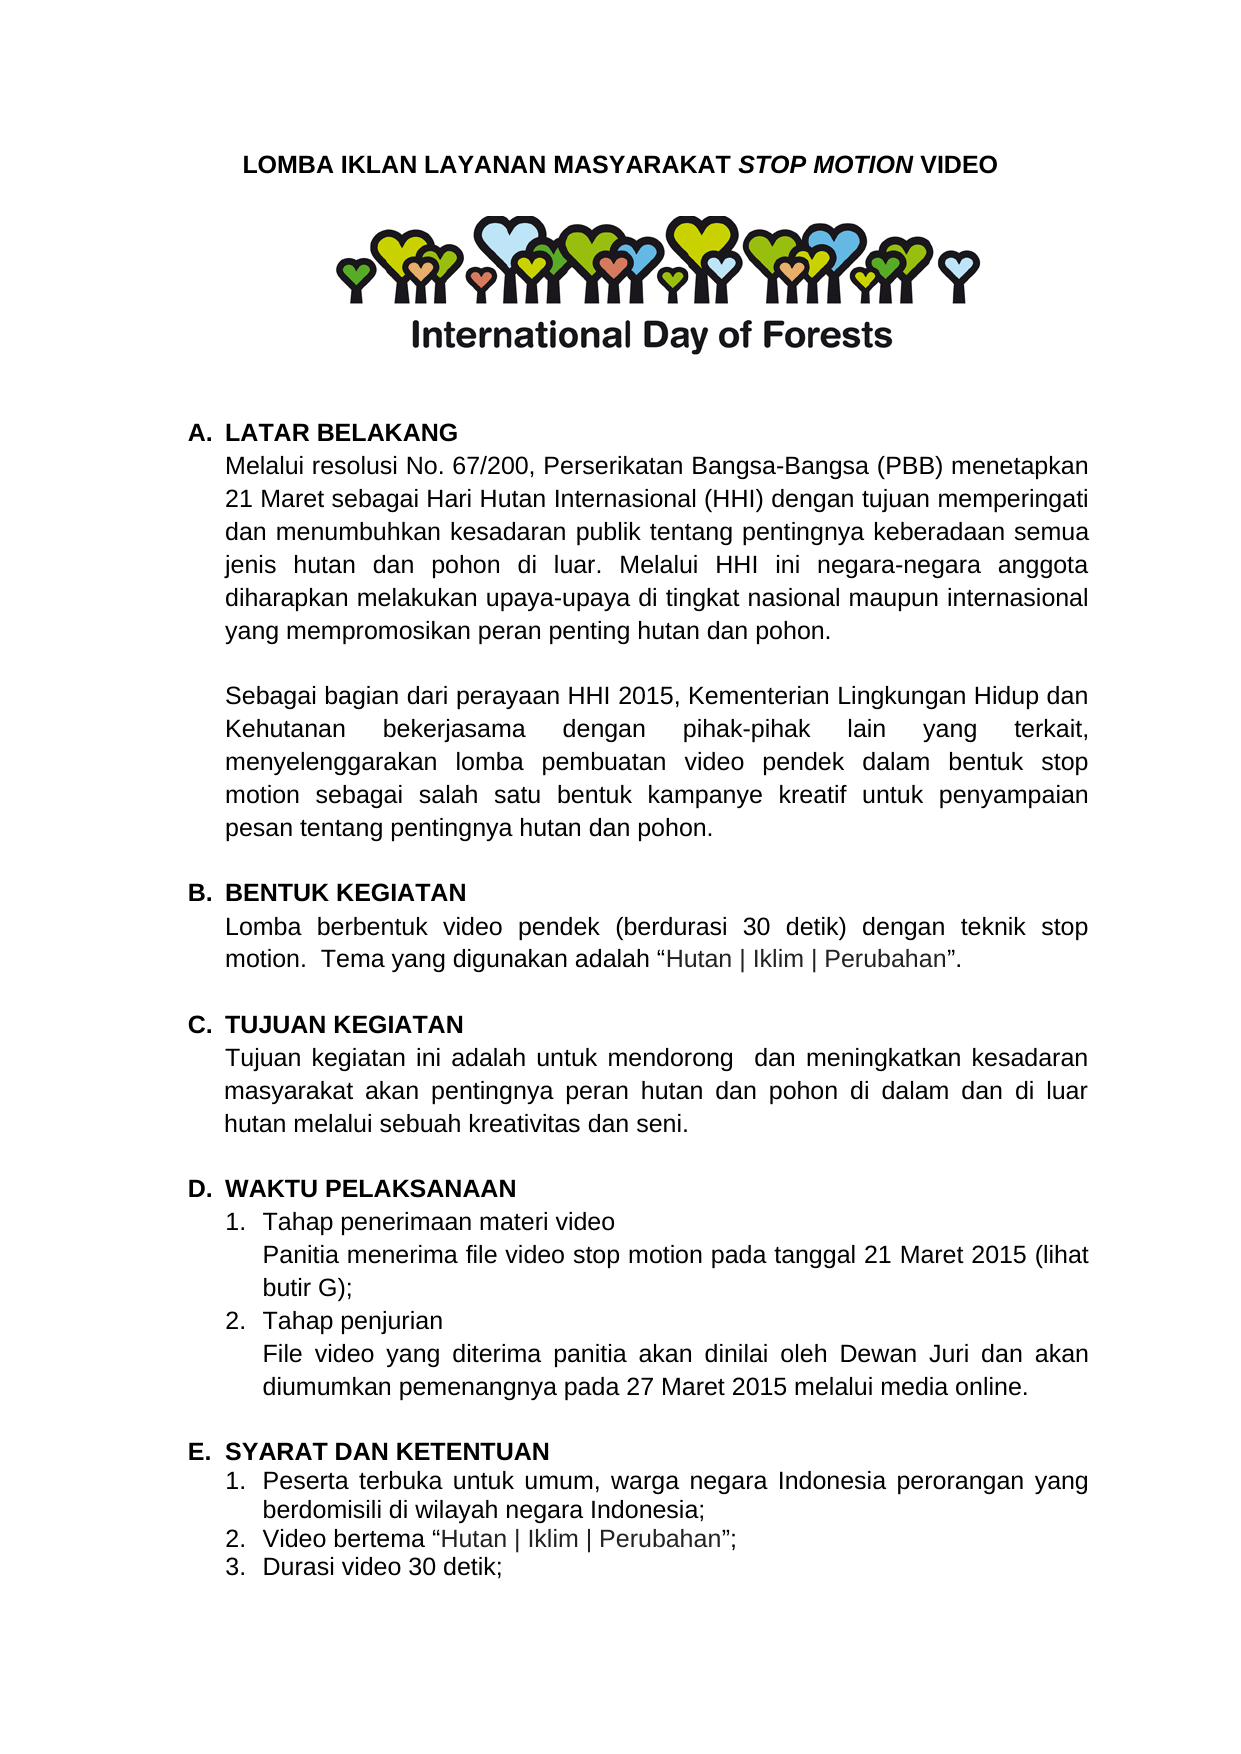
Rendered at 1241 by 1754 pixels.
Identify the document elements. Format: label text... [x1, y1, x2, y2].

text File video yang diterima panitia akan dinilai oleh Dewan Juri dan akan diumumkan pemenangnya pada 27 Maret 2015 melalui media online. [262, 1339, 1090, 1401]
list WAKTU PELAKSANAAN [188, 1174, 1090, 1203]
picture [266, 216, 1050, 355]
text Tujuan kegiatan ini adalah untuk mendorong dan meningkatkan kesadaran masyarakat akan pentingnya peran hutan dan pohon di dalam dan di luar hutan melalui sebuah kreativitas dan seni. [224, 1043, 1090, 1137]
list Video bertema “Hutan | Iklim | Perubahan”; [225, 1523, 1090, 1552]
text LOMBA IKLAN LAYANAN MASYARAKAT STOP MOTION VIDEO [150, 150, 1090, 179]
list SYARAT DAN KETENTUAN [188, 1437, 1090, 1466]
text Melalui resolusi No. 67/200, Perserikatan Bangsa-Bangsa (PBB) menetapkan 21 Maret sebagai Hari Hutan Internasional (HHI) dengan tujuan memperingati dan menumbuhkan kesadaran publik tentang pentingnya keberadaan semua jenis hutan dan pohon di luar. Melalui HHI ini negara-negara anggota diharapkan melakukan upaya-upaya di tingkat nasional maupun internasional yang mempromosikan peran penting hutan dan pohon. [225, 451, 1090, 645]
text Lomba berbentuk video pendek (berdurasi 30 detik) dengan teknik stop motion. Tema yang digunakan adalah “Hutan | Iklim | Perubahan”. [225, 911, 1090, 973]
list TUJUAN KEGIATAN [188, 1010, 1090, 1038]
list BENTUK KEGIATAN [188, 878, 1090, 907]
text Sebagai bagian dari perayaan HHI 2015, Kementerian Lingkungan Hidup dan Kehutanan bekerjasama dengan pihak-pihak lain yang terkait, menyelenggarakan lomba pembuatan video pendek dalam bentuk stop motion sebagai salah satu bentuk kampanye kreatif untuk penyampaian pesan tentang pentingnya hutan dan pohon. [225, 681, 1090, 842]
list Durasi video 30 detik; [225, 1552, 1090, 1581]
list Tahap penjurian [225, 1306, 1090, 1335]
text Panitia menerima file video stop motion pada tanggal 21 Maret 2015 (lihat butir G); [262, 1240, 1090, 1302]
list Peserta terbuka untuk umum, warga negara Indonesia perorangan yang berdomisili di wilayah negara Indonesia; [225, 1466, 1090, 1523]
list Tahap penerimaan materi video [225, 1207, 1090, 1236]
list LATAR BELAKANG [188, 418, 1090, 447]
